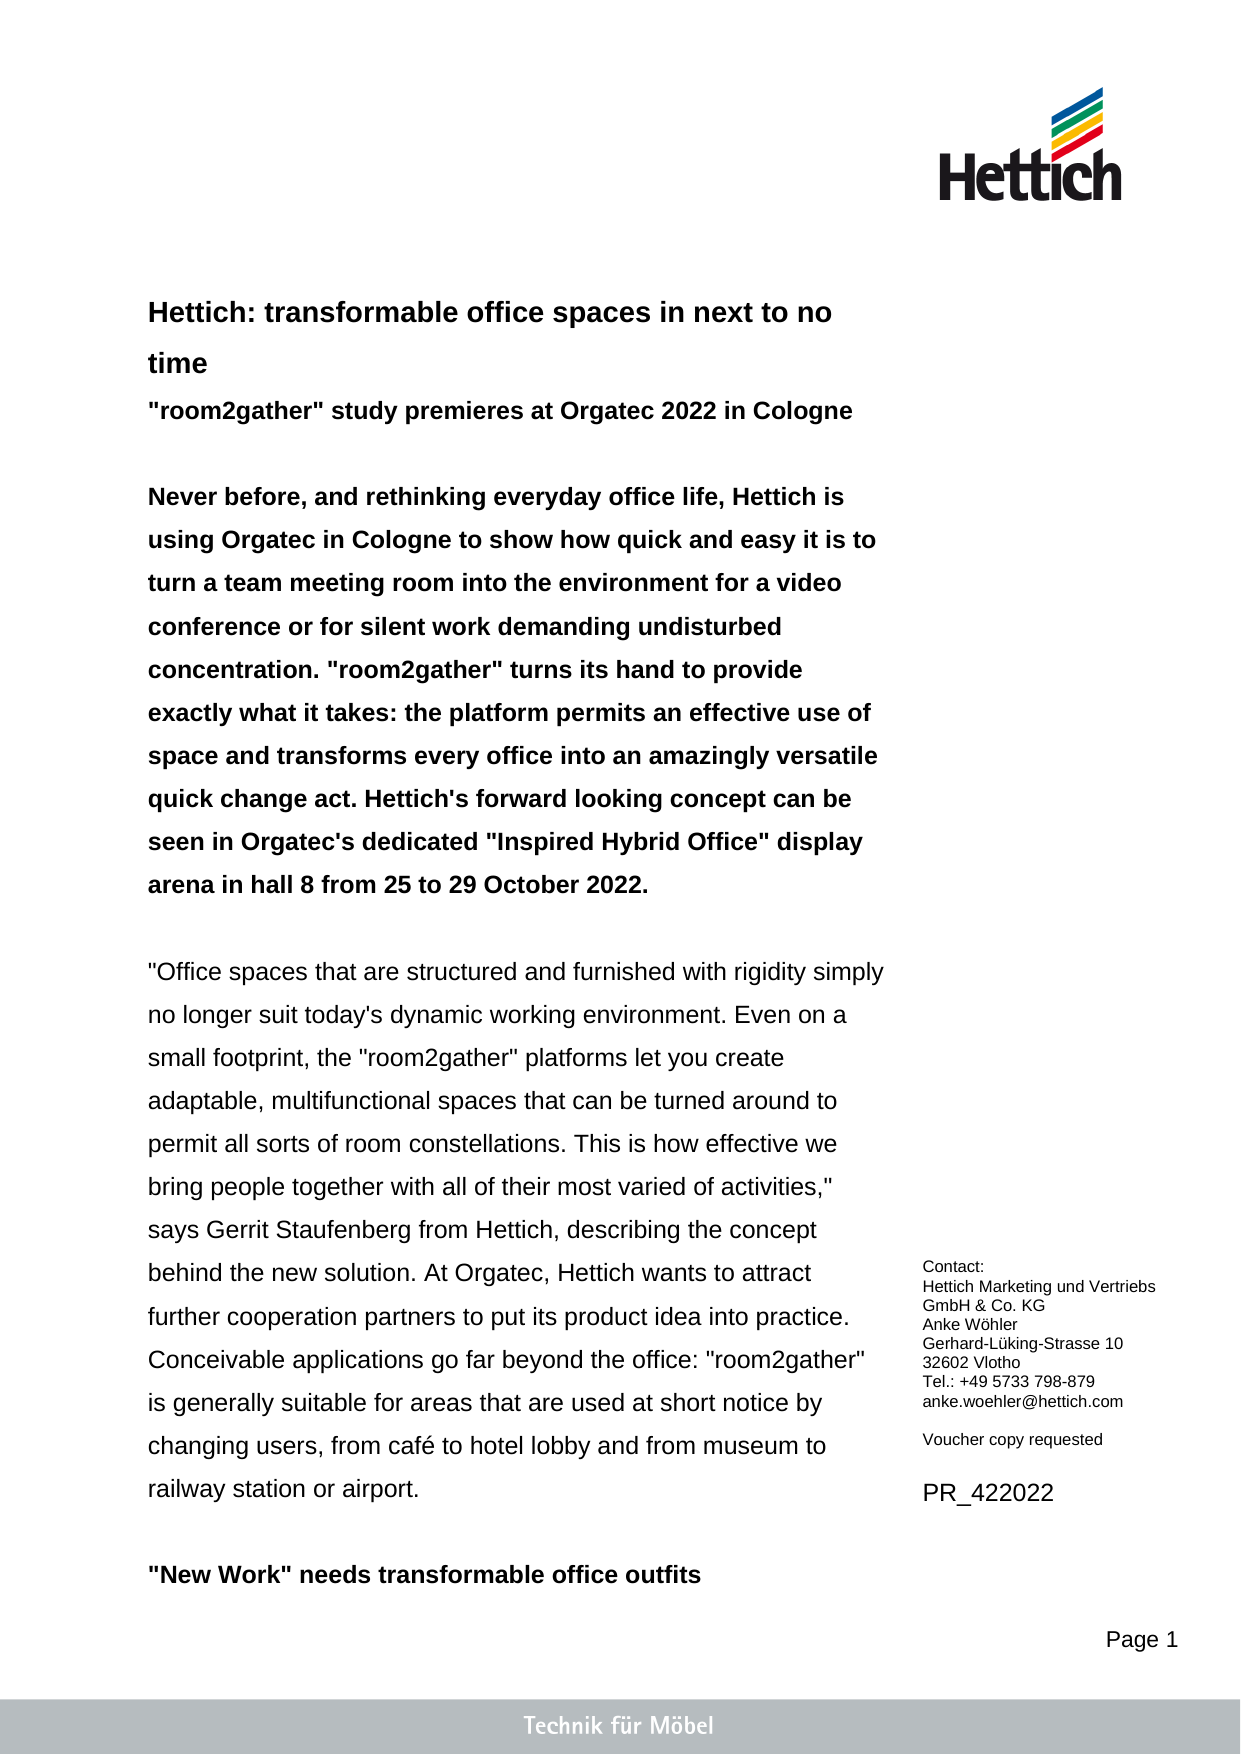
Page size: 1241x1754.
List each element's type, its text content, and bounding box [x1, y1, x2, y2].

text Hettich: transformable office spaces in next to no time [148, 295, 886, 379]
picture [0, 6, 1241, 263]
text Never before, and rethinking everyday office life, Hettich is using Orgatec in Cologne to show how quick and easy it is to turn a team meeting room into the environment for a video conference or for silent work demanding undisturbed concentration. "room2gather" turns its hand to provide exactly what it takes: the platform permits an effective use of space and transforms every office into an amazingly versatile quick change act. Hettich's forward looking concept can be seen in Orgatec's dedicated "Inspired Hybrid Office" display arena in hall 8 from 25 to 29 October 2022. [148, 482, 886, 899]
text "New Work" needs transformable office outfits [148, 1560, 886, 1589]
picture [0, 1636, 1241, 1754]
text "Office spaces that are structured and furnished with rigidity simply no longer suit today's dynamic working environment. Even on a small footprint, the "room2gather" platforms let you create adaptable, multifunctional spaces that can be turned around to permit all sorts of room constellations. This is how effective we bring people together with all of their most varied of activities," says Gerrit Staufenberg from Hettich, describing the concept behind the new solution. At Orgatec, Hettich wants to attract further cooperation partners to put its product idea into practice. Conceivable applications go far beyond the office: "room2gather" is generally suitable for areas that are used at short notice by changing users, from café to hotel lobby and from museum to railway station or airport. [148, 957, 886, 1503]
text "room2gather" study premieres at Orgatec 2022 in Cologne [148, 396, 886, 425]
